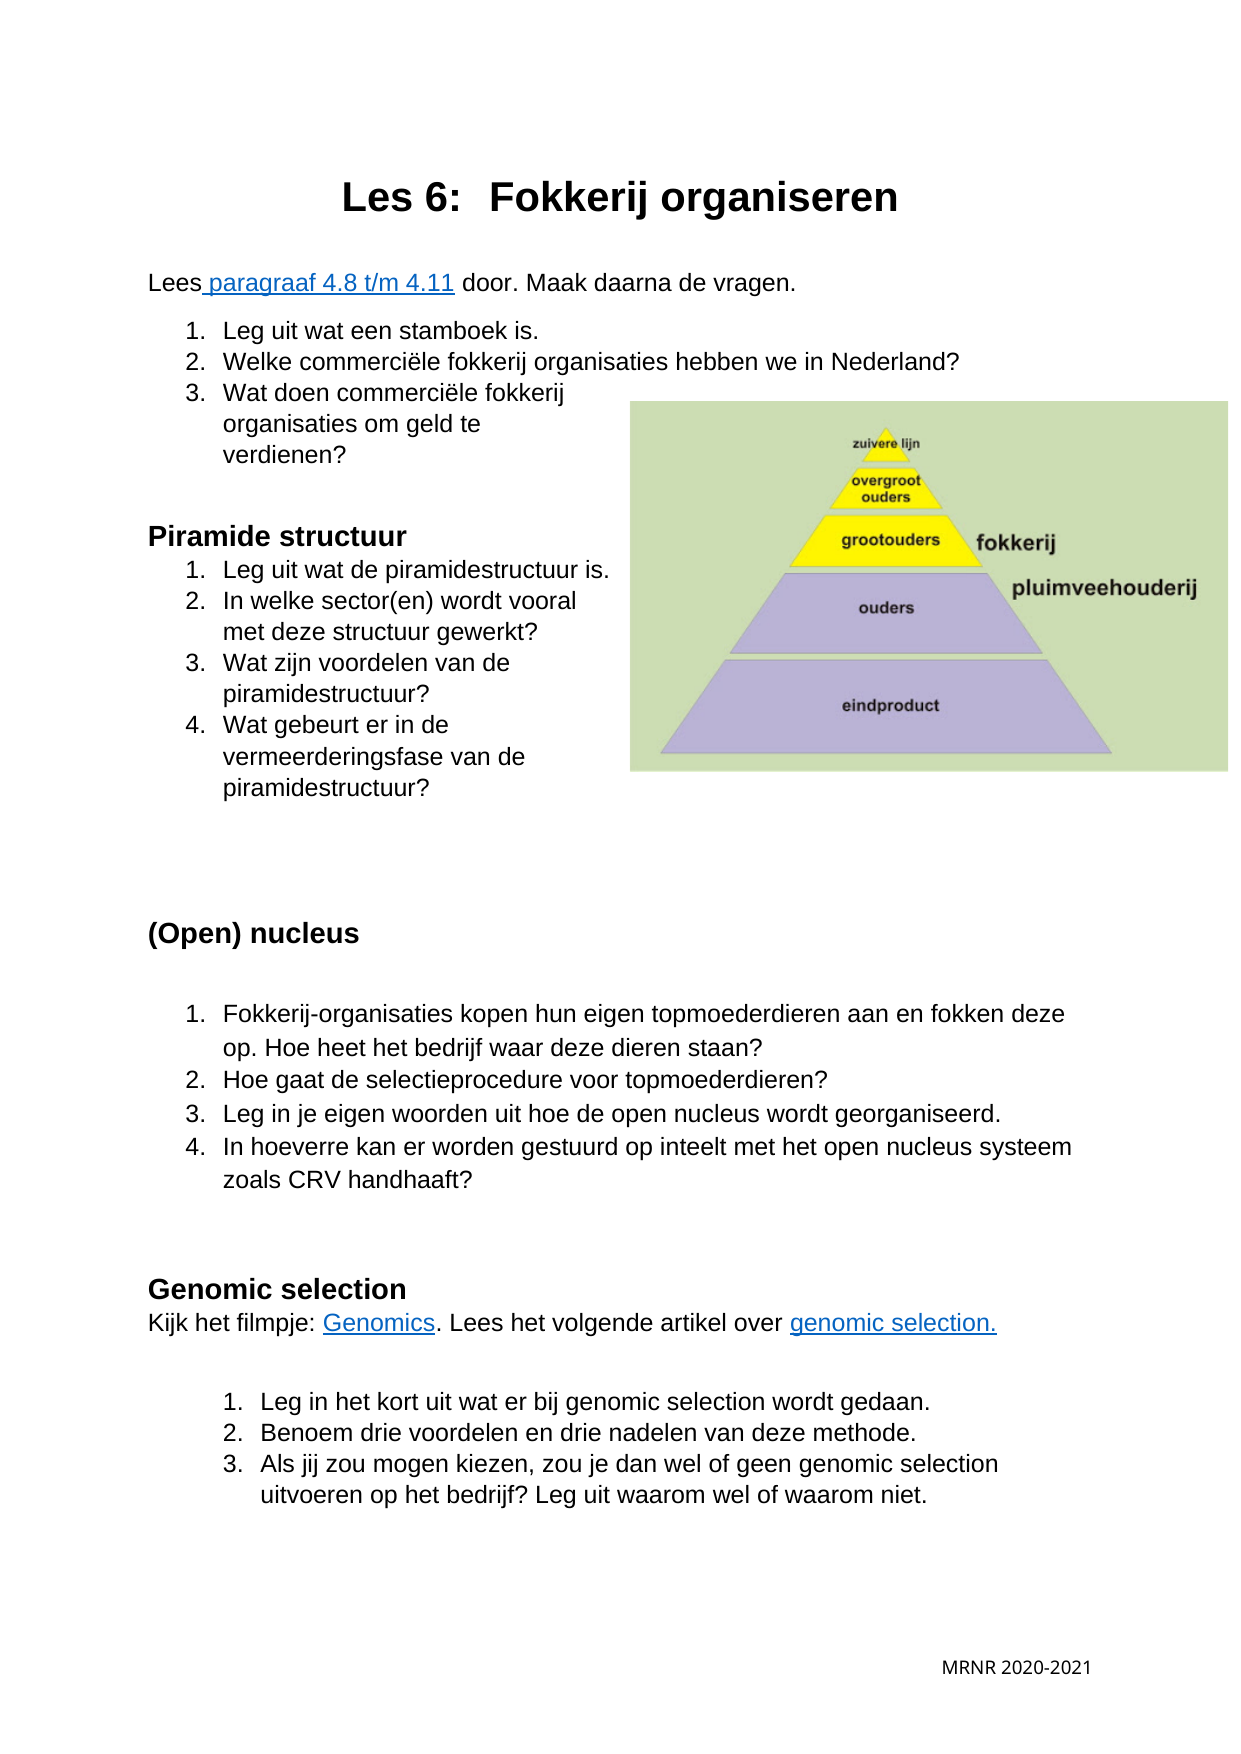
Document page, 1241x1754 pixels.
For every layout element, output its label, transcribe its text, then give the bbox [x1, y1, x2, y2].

list Wat doen commerciële fokkerij organisaties om geld te verdienen? [185, 378, 1093, 500]
subtitle Piramide structuur [148, 519, 629, 553]
list In welke sector(en) wordt vooral met deze structuur gewerkt? [185, 586, 629, 646]
text Kijk het filmpje: Genomics. Lees het volgende artikel over genomic selection. [148, 1308, 1093, 1368]
list Hoe gaat de selectieprocedure voor topmoederdieren? [185, 1066, 1093, 1094]
subtitle Les 6: Fokkerij organiseren [148, 173, 1093, 268]
list Wat zijn voordelen van de piramidestructuur? [185, 648, 629, 708]
list Leg uit wat een stamboek is. [185, 316, 1093, 345]
list Als jij zou mogen kiezen, zou je dan wel of geen genomic selection uitvoeren op het bedrijf? Leg uit waarom wel of waarom niet. [223, 1449, 1093, 1509]
list In hoeverre kan er worden gestuurd op inteelt met het open nucleus systeem zoals CRV handhaaft? [185, 1132, 1093, 1193]
subtitle (Open) nucleus [148, 916, 1093, 949]
text Lees paragraaf 4.8 t/m 4.11 door. Maak daarna de vragen. [148, 268, 1093, 297]
list Fokkerij-organisaties kopen hun eigen topmoederdieren aan en fokken deze op. Hoe heet het bedrijf waar deze dieren staan? [185, 999, 1093, 1061]
list Leg uit wat de piramidestructuur is. [185, 555, 629, 584]
list Leg in je eigen woorden uit hoe de open nucleus wordt georganiseerd. [185, 1098, 1093, 1127]
list Benoem drie voordelen en drie nadelen van deze methode. [223, 1418, 1093, 1447]
picture [629, 401, 1229, 772]
list Leg in het kort uit wat er bij genomic selection wordt gedaan. [223, 1387, 1093, 1416]
list Welke commerciële fokkerij organisaties hebben we in Nederland? [185, 347, 1093, 376]
subtitle Genomic selection [148, 1272, 1093, 1306]
list Wat gebeurt er in de vermeerderingsfase van de piramidestructuur? [185, 710, 1093, 801]
